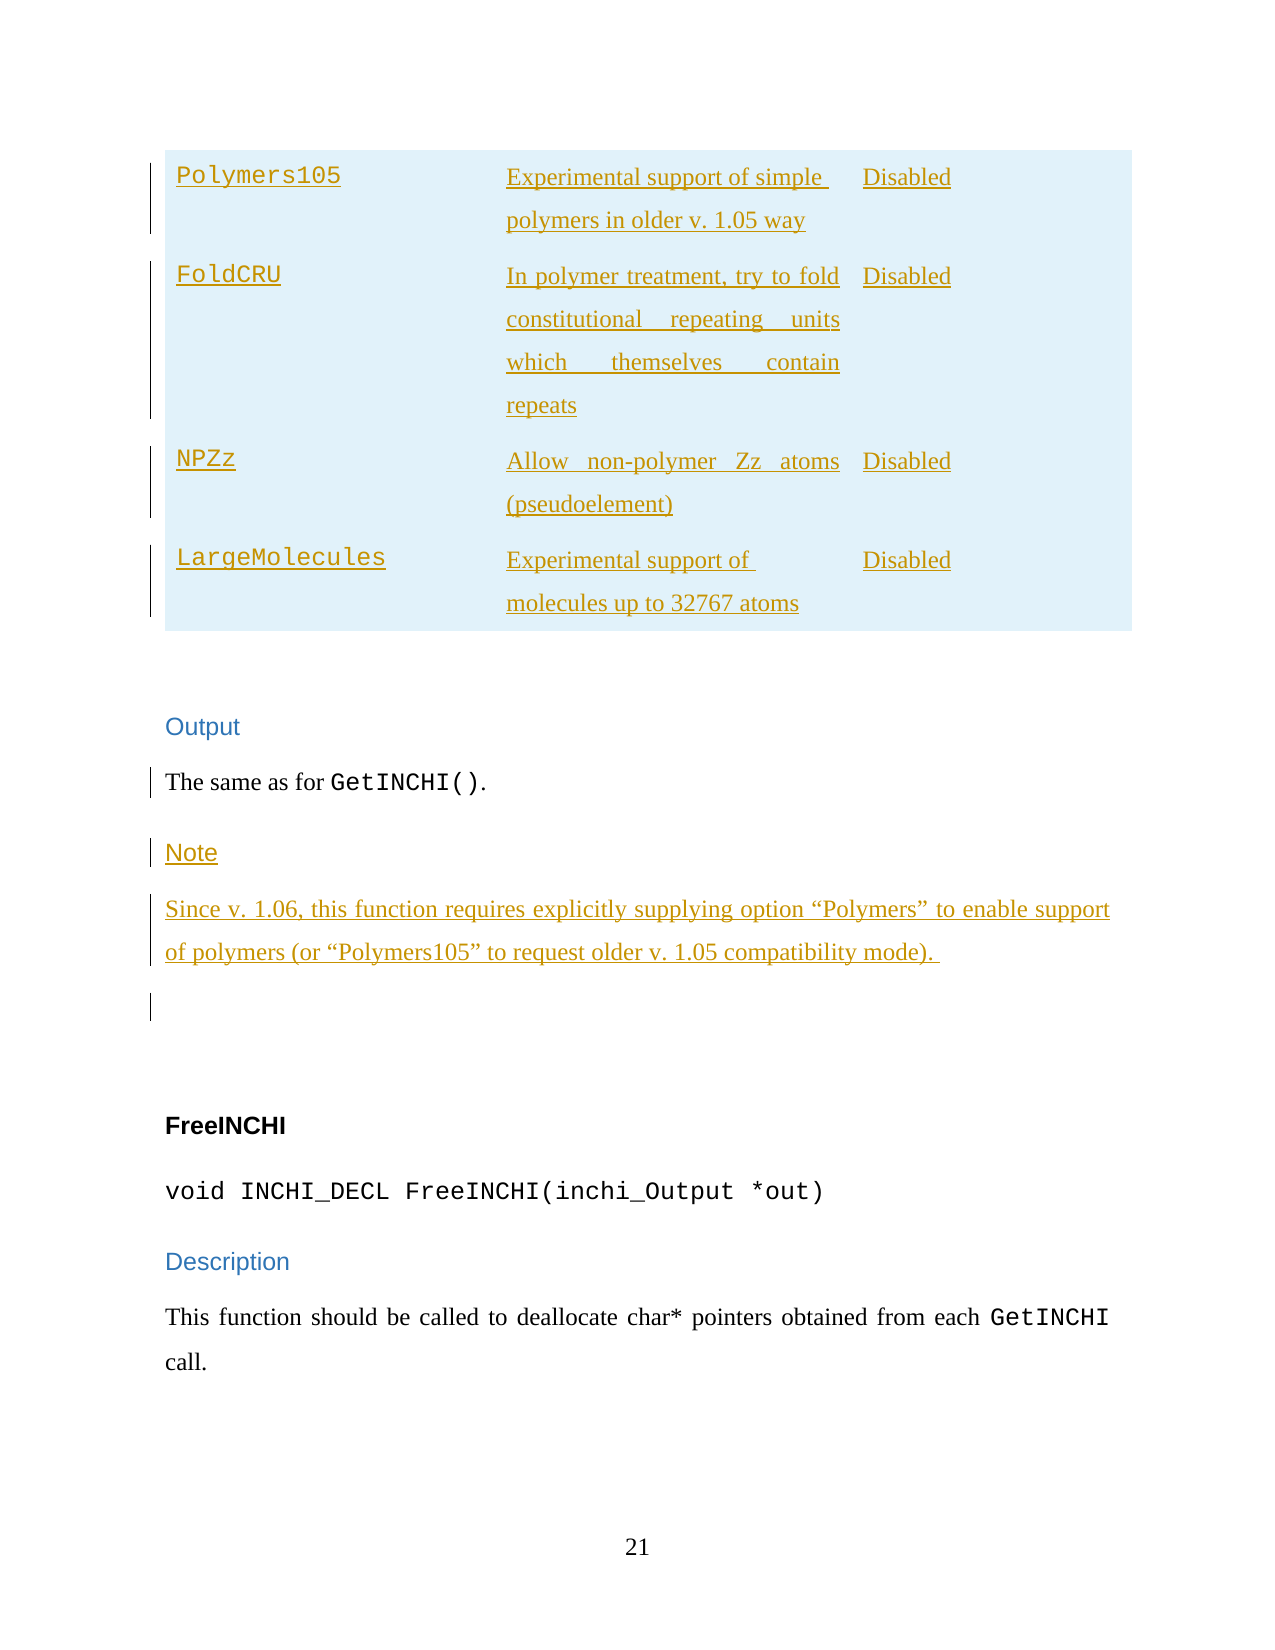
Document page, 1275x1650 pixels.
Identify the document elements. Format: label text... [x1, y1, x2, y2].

text The same as for GetINCHI(). [165, 767, 1110, 798]
text This function should be called to deallocate char* pointers obtained from each GetINCHI call. [165, 1302, 1110, 1376]
subtitle Output [165, 711, 1110, 740]
subtitle FreeINCHI [165, 1111, 1110, 1139]
text void INCHI_DECL FreeINCHI(inchi_Output *out) [165, 1179, 1110, 1207]
subtitle Description [165, 1246, 1110, 1275]
